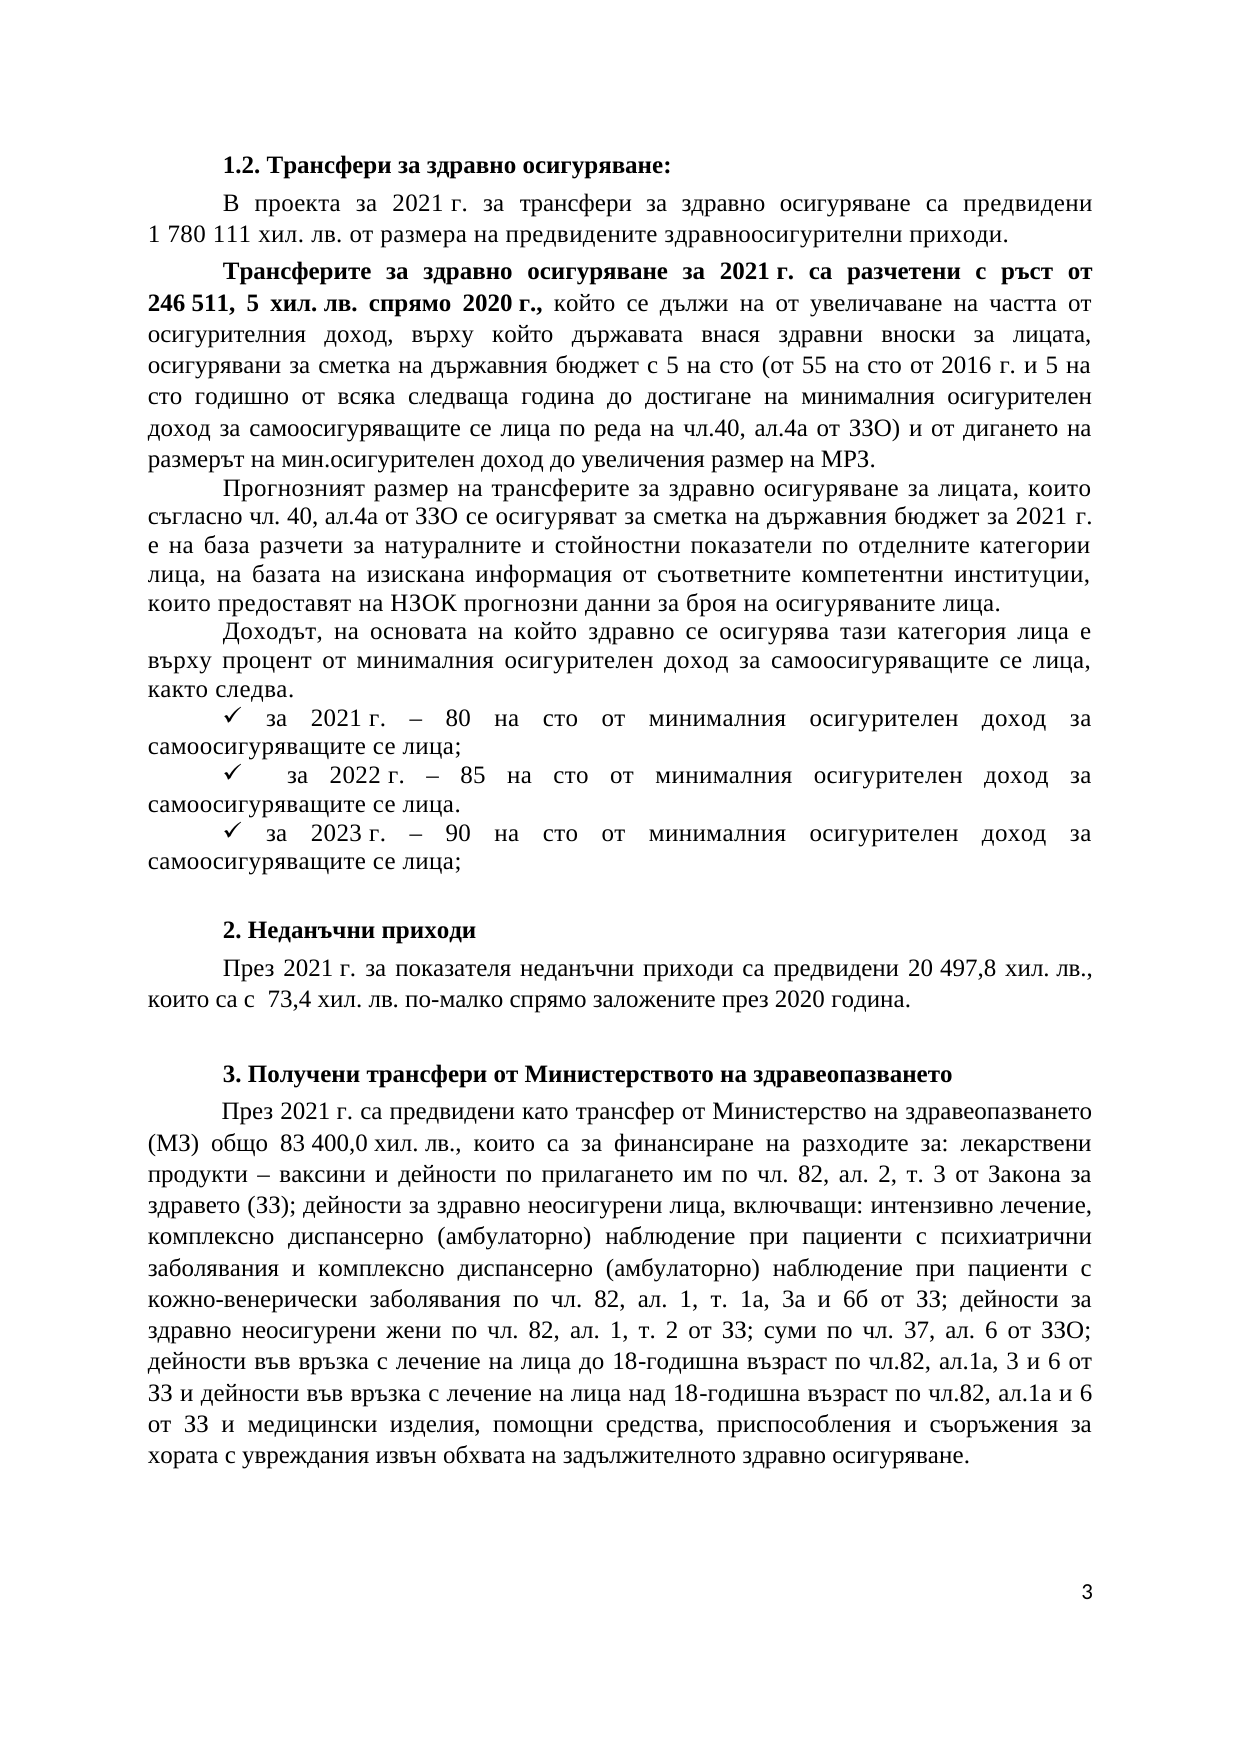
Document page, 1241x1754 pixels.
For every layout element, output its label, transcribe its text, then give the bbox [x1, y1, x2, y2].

text В проекта за 2021 г. за трансфери за здравно осигуряване са предвидени 1 780 111 хил. лв. от размера на предвидените здравноосигурителни приходи. [148, 185, 1093, 248]
text 3. Получени трансфери от Министерството на здравеопазването [148, 1056, 1093, 1088]
text През 2021 г. са предвидени като трансфер от Министерство на здравеопазването (МЗ) общо 83 400,0 хил. лв., които са за финансиране на разходите за: лекарствени продукти – ваксини и дейности по прилагането им по чл. 82, ал. 2, т. 3 от Закона за здравето (ЗЗ); дейности за здравно неосигурени лица, включващи: интензивно лечение, комплексно диспансерно (амбулаторно) наблюдение при пациенти с психиатрични заболявания и комплексно диспансерно (амбулаторно) наблюдение при пациенти с кожно-венерически заболявания по чл. 82, ал. 1, т. 1а, 3а и 6б от ЗЗ; дейности за здравно неосигурени жени по чл. 82, ал. 1, т. 2 от ЗЗ; суми по чл. 37, ал. 6 от ЗЗО; дейности във връзка с лечение на лица до 18-годишна възраст по чл.82, ал.1а, 3 и 6 от ЗЗ и дейности във връзка с лечение на лица над 18-годишна възраст по чл.82, ал.1а и 6 от ЗЗ и медицински изделия, помощни средства, приспособления и съоръжения за хората с увреждания извън обхвата на задължителното здравно осигуряване. [148, 1094, 1093, 1469]
text 1.2. Трансфери за здравно осигуряване: [148, 148, 1093, 179]
text Доходът, на основата на който здравно се осигурява тази категория лица е върху процент от минималния осигурителен доход за самоосигуряващите се лица, както следва. [148, 616, 1093, 703]
text Трансферите за здравно осигуряване за 2021 г. са разчетени с ръст от 246 511, 5 хил. лв. спрямо 2020 г., който се дължи на от увеличаване на частта от осигурителния доход, върху който държавата внася здравни вноски за лицата, осигурявани за сметка на държавния бюджет с 5 на сто (от 55 на сто от 2016 г. и 5 на сто годишно от всяка следваща година до достигане на минималния осигурителен доход за самоосигуряващите се лица по реда на чл.40, ал.4а от ЗЗО) и от дигането на размерът на мин.осигурителен доход до увеличения размер на МРЗ. [148, 254, 1093, 473]
list за 2022 г. – 85 на сто от минималния осигурителен доход за самоосигуряващите се лица. [148, 760, 1093, 818]
list за 2021 г. – 80 на сто от минималния осигурителен доход за самоосигуряващите се лица; [148, 703, 1093, 760]
text Прогнозният размер на трансферите за здравно осигуряване за лицата, които съгласно чл. 40, ал.4а от ЗЗО се осигуряват за сметка на държавния бюджет за 2021 г. е на база разчети за натуралните и стойностни показатели по отделните категории лица, на базата на изискана информация от съответните компетентни институции, които предоставят на НЗОК прогнозни данни за броя на осигуряваните лица. [148, 473, 1093, 616]
text През 2021 г. за показателя неданъчни приходи са предвидени 20 497,8 хил. лв., които са с 73,4 хил. лв. по-малко спрямо заложените през 2020 година. [148, 950, 1093, 1013]
list за 2023 г. – 90 на сто от минималния осигурителен доход за самоосигуряващите се лица; [148, 818, 1093, 875]
text 2. Неданъчни приходи [148, 913, 1093, 944]
